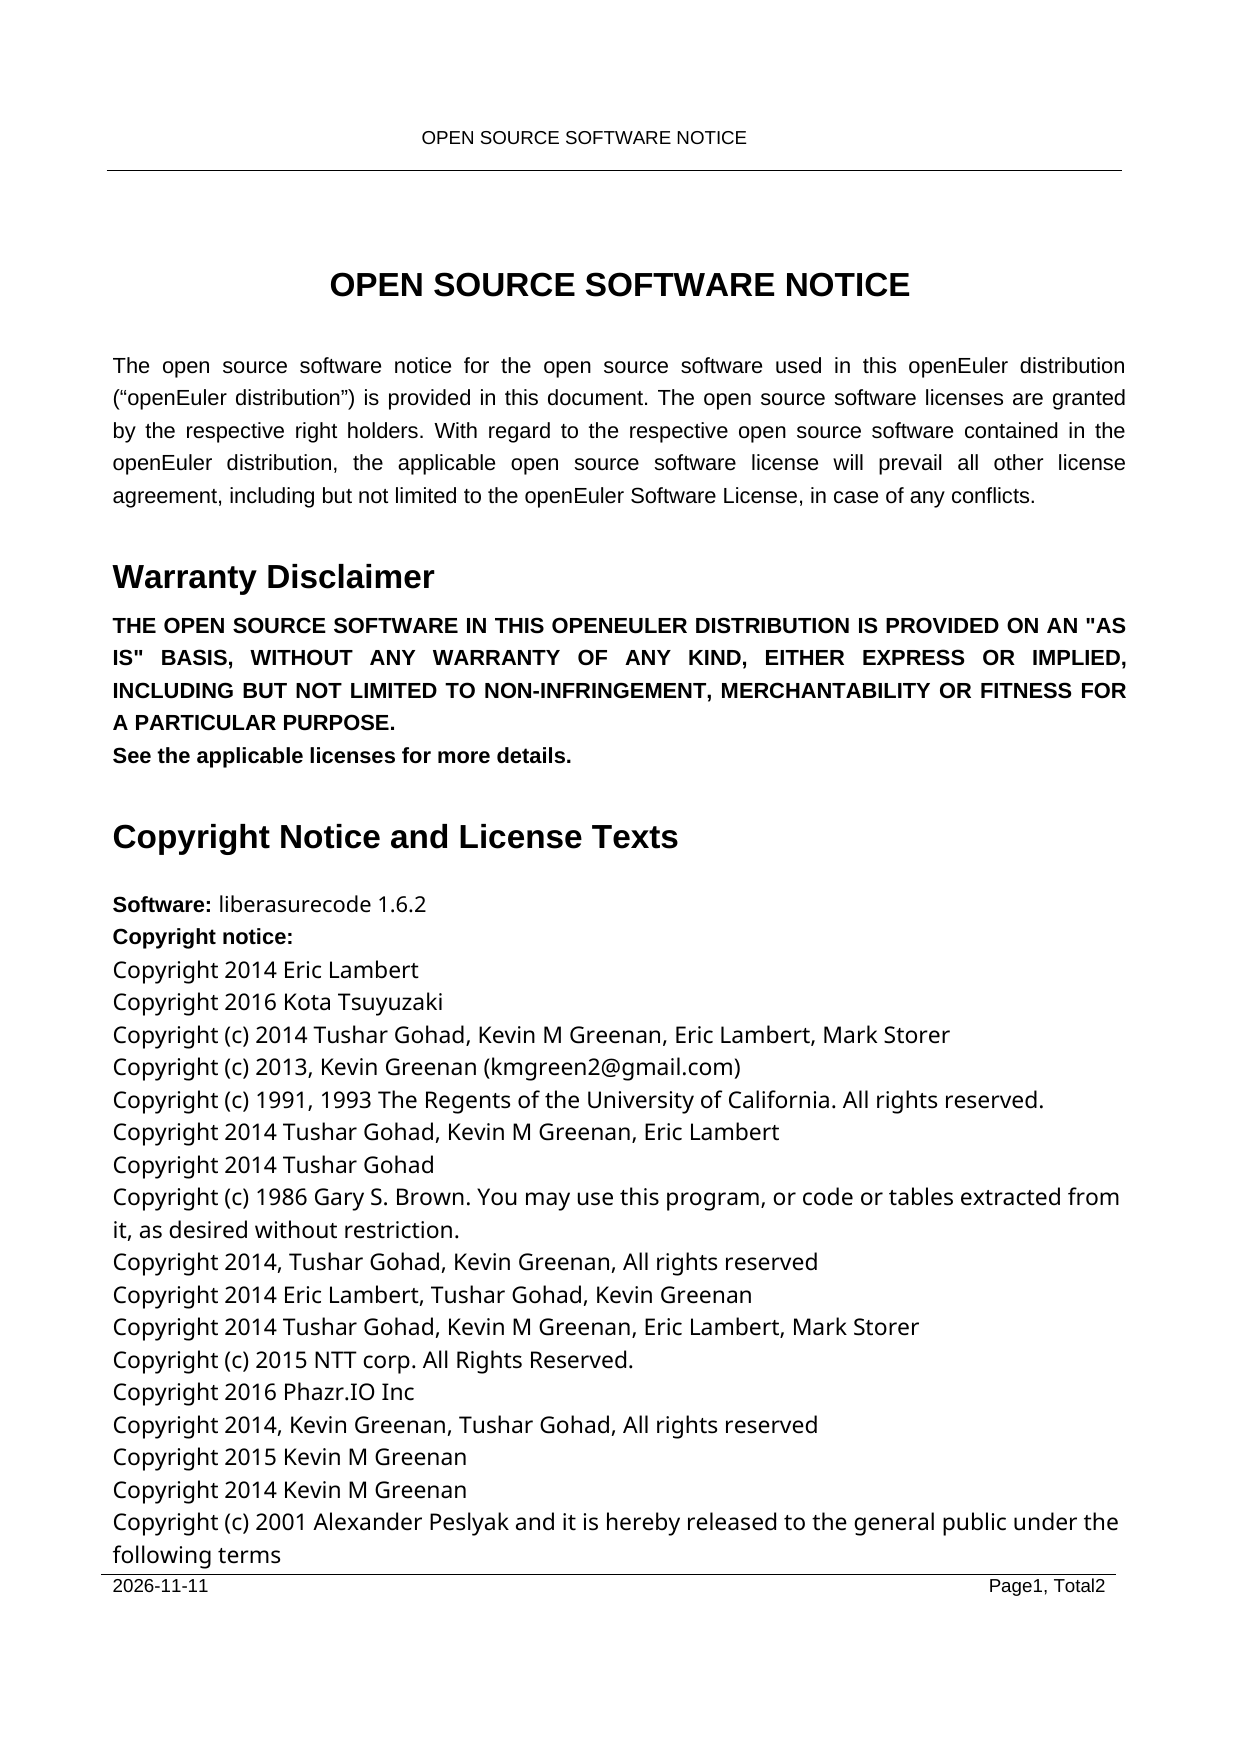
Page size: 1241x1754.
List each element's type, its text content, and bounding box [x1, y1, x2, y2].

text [112, 953, 1128, 1571]
text OPEN SOURCE SOFTWARE NOTICE [112, 251, 1128, 316]
text Copyright notice: [112, 921, 1128, 953]
text Warranty Disclaimer [112, 544, 1128, 609]
text The open source software notice for the open source software used in this openEuler distribution (“openEuler distribution”) is provided in this document. The open source software licenses are granted by the respective right holders. With regard to the respective open source software contained in the openEuler distribution, the applicable open source software license will prevail all other license agreement, including but not limited to the openEuler Software License, in case of any conflicts. [112, 349, 1128, 511]
text Copyright Notice and License Texts [112, 804, 1128, 869]
text Software: liberasurecode 1.6.2 [112, 888, 1128, 921]
text THE OPEN SOURCE SOFTWARE IN THIS OPENEULER DISTRIBUTION IS PROVIDED ON AN "AS IS" BASIS, WITHOUT ANY WARRANTY OF ANY KIND, EITHER EXPRESS OR IMPLIED, INCLUDING BUT NOT LIMITED TO NON-INFRINGEMENT, MERCHANTABILITY OR FITNESS FOR A PARTICULAR PURPOSE. See the applicable licenses for more details. [112, 609, 1128, 771]
